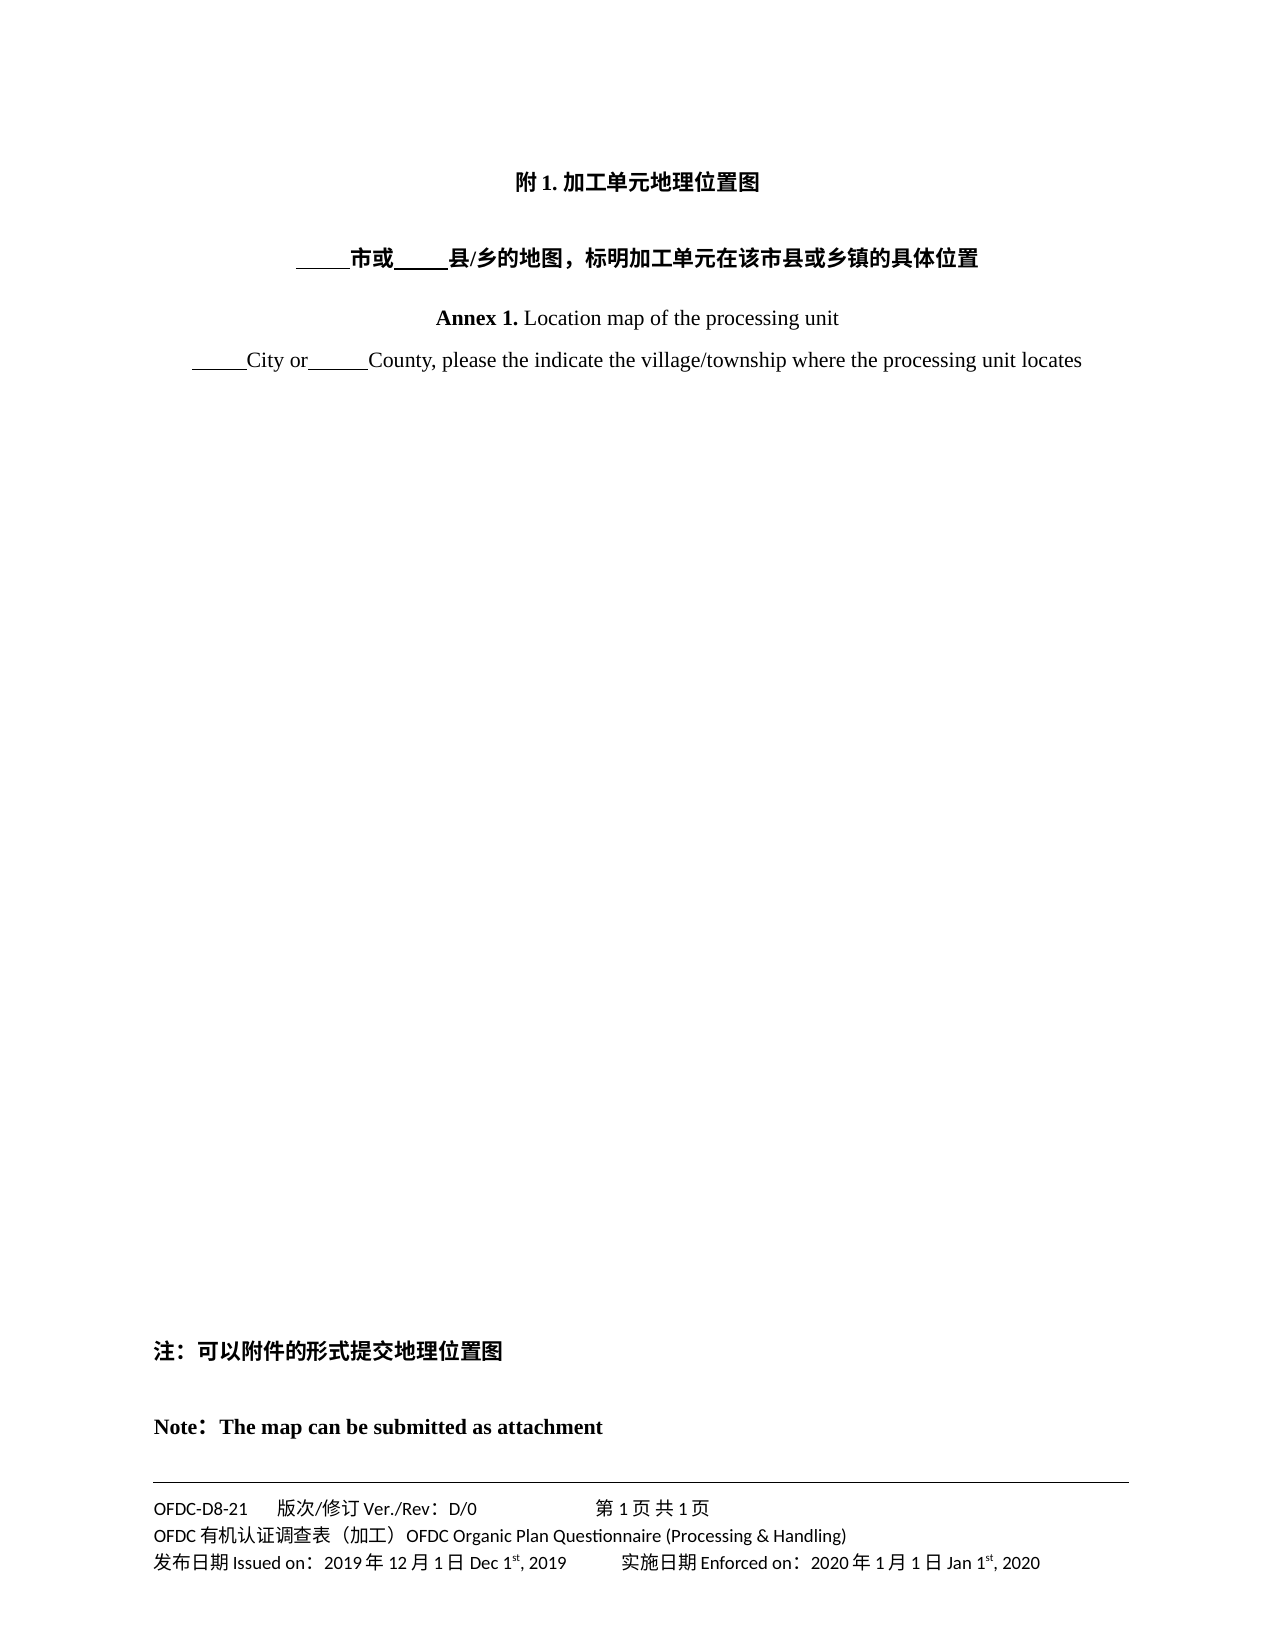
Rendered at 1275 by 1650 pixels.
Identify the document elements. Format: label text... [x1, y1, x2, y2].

text 市或 县/乡的地图，标明加工单元在该市县或乡镇的具体位置 [153, 227, 1121, 286]
text City or County, please the indicate the village/township where the processing unit locates [153, 344, 1121, 374]
text Annex 1. Location map of the processing unit [153, 302, 1121, 332]
text Note：The map can be submitted as attachment [153, 1395, 1121, 1455]
text 附1. 加工单元地理位置图 [153, 151, 1121, 211]
text 注：可以附件的形式提交地理位置图 [153, 1320, 1121, 1379]
